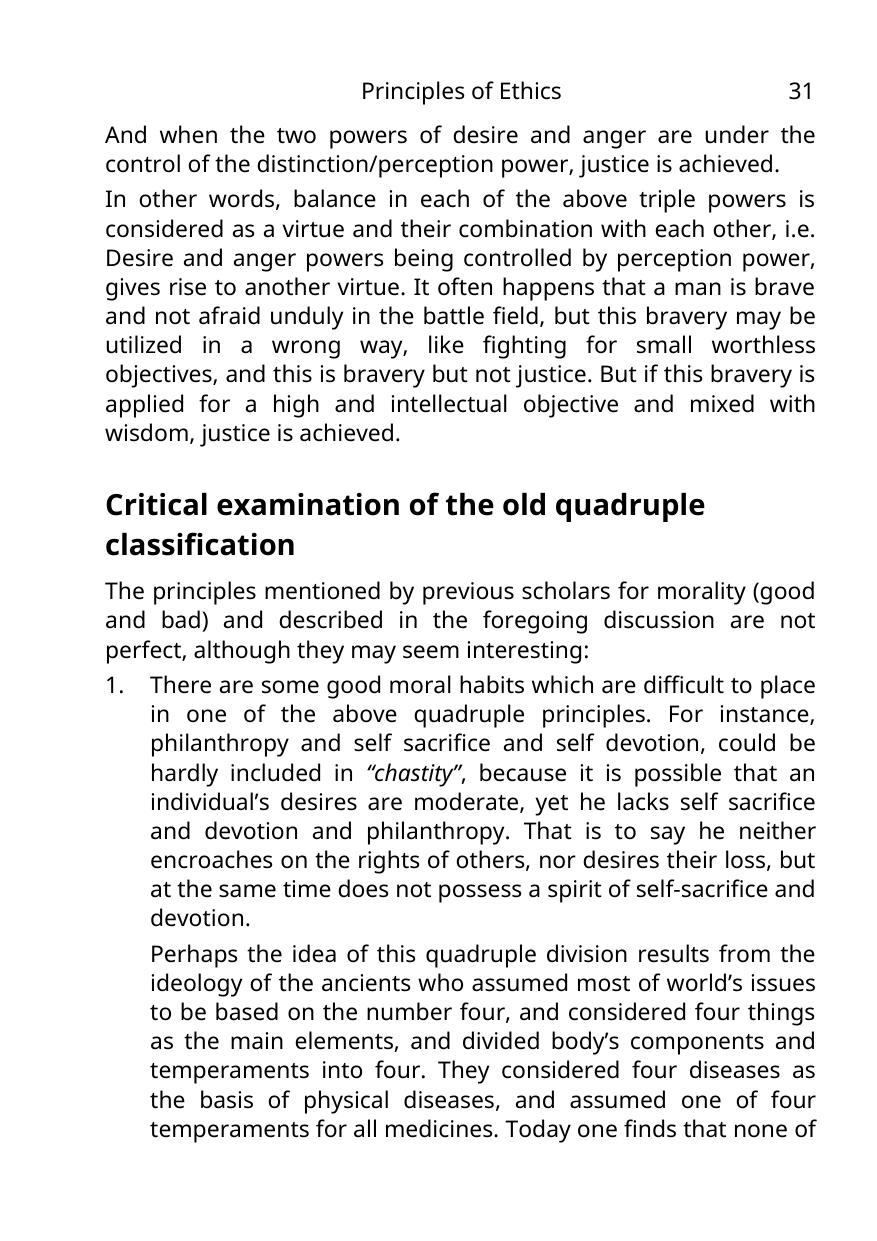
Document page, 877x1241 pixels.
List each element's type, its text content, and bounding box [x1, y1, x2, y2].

text 1. There are some good moral habits which are difficult to place in one of the above quadruple principles. For instance, philanthropy and self sacrifice and self devotion, could be hardly included in “chastity”, because it is possible that an individual’s desires are moderate, yet he lacks self sacrifice and devotion and philanthropy. That is to say he neither encroaches on the rights of others, nor desires their loss, but at the same time does not possess a spirit of self-sacrifice and devotion. [105, 670, 817, 933]
subtitle Critical examination of the old quadruple classification [105, 484, 817, 564]
text And when the two powers of desire and anger are under the control of the distinction/perception power, justice is achieved. [105, 120, 817, 178]
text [105, 939, 817, 1143]
text The principles mentioned by previous scholars for morality (good and bad) and described in the foregoing discussion are not perfect, although they may seem interesting: [105, 576, 817, 664]
text In other words, balance in each of the above triple powers is considered as a virtue and their combination with each other, i.e. Desire and anger powers being controlled by perception power, gives rise to another virtue. It often happens that a man is brave and not afraid unduly in the battle field, but this bravery may be utilized in a wrong way, like fighting for small worthless objectives, and this is bravery but not justice. But if this bravery is applied for a high and intellectual objective and mixed with wisdom, justice is achieved. [105, 184, 817, 447]
